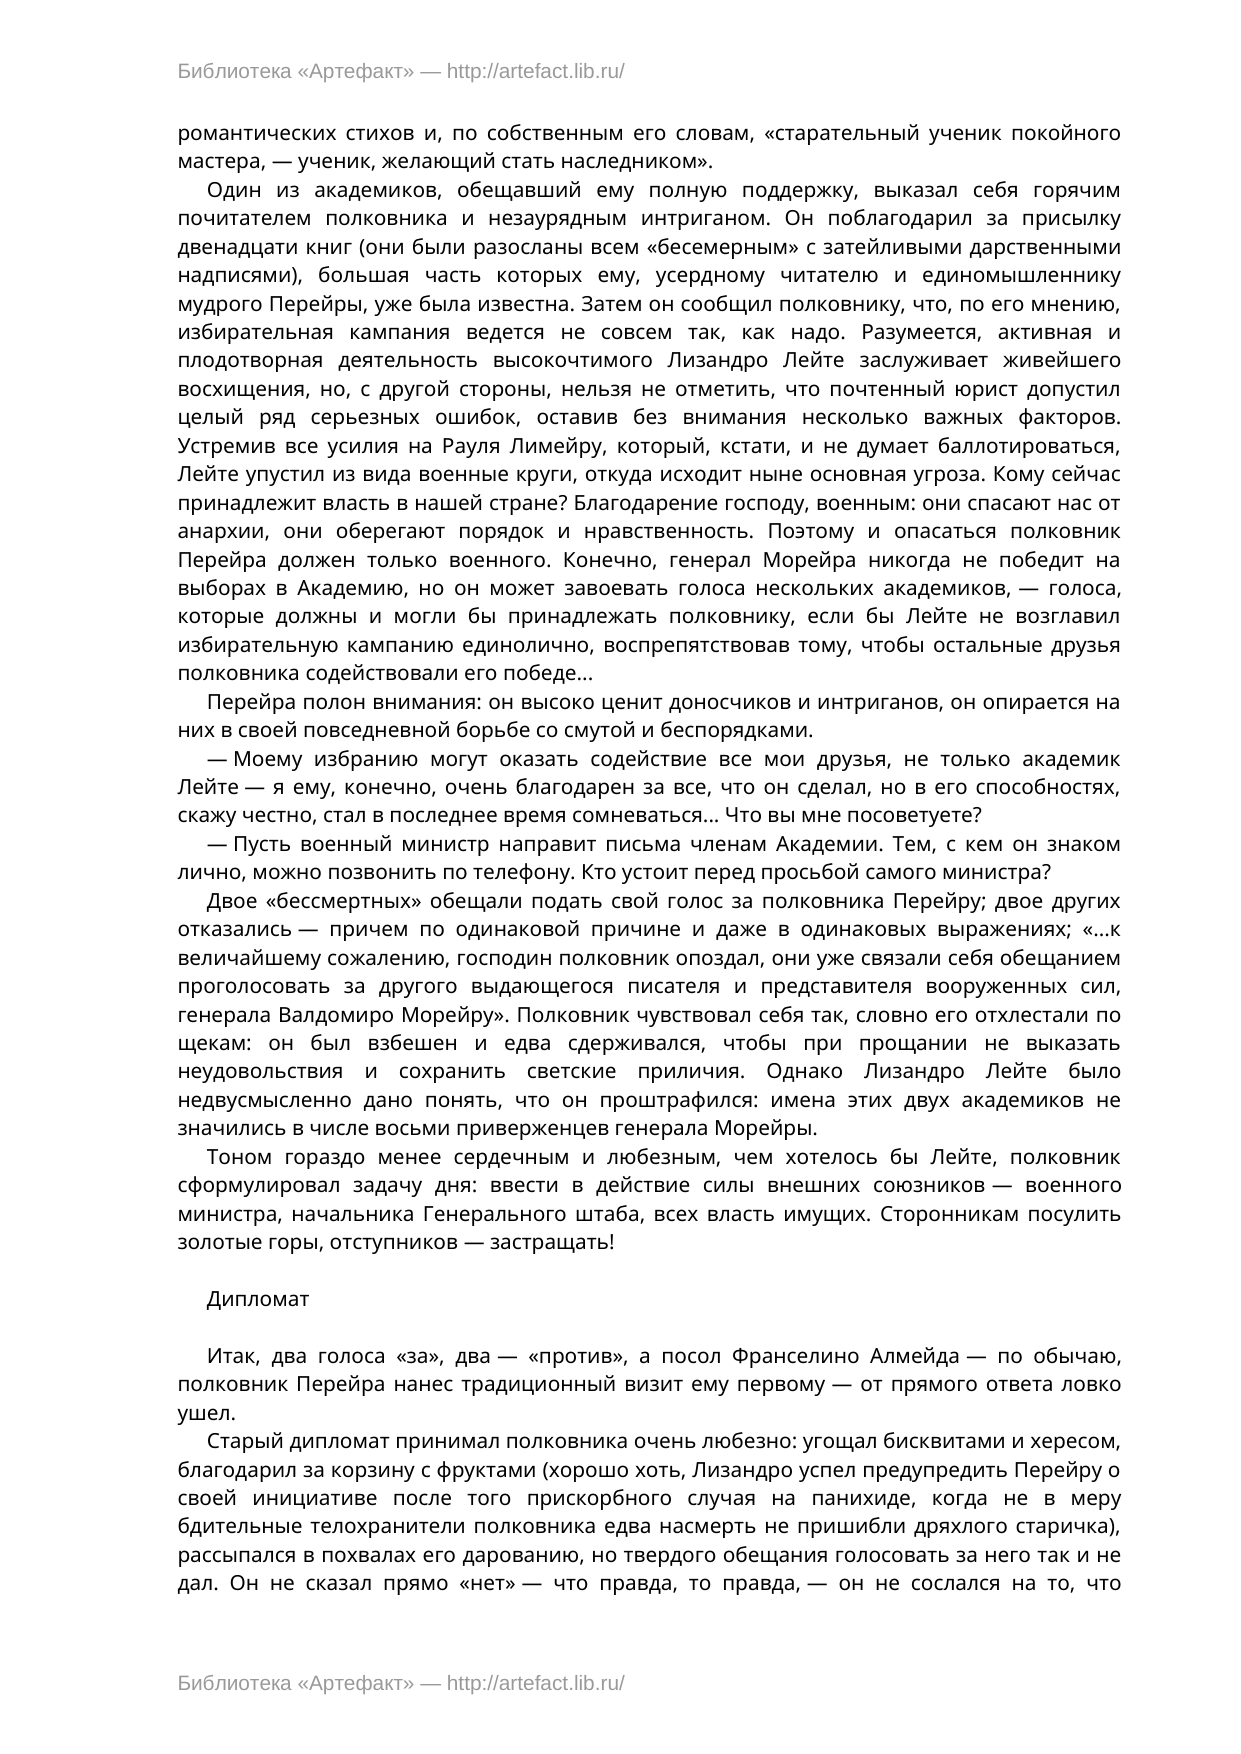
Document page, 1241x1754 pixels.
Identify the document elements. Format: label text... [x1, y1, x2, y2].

text Тоном гораздо менее сердечным и любезным, чем хотелось бы Лейте, полковник сформулировал задачу дня: ввести в действие силы внешних союзников — военного министра, начальника Генерального штаба, всех власть имущих. Сторонникам посулить золотые горы, отступников — застращать! [177, 1142, 1122, 1256]
text — Пусть военный министр направит письма членам Академии. Тем, с кем он знаком лично, можно позвонить по телефону. Кто устоит перед просьбой самого министра? [177, 829, 1122, 886]
text — Моему избранию могут оказать содействие все мои друзья, не только академик Лейте — я ему, конечно, очень благодарен за все, что он сделал, но в его способностях, скажу честно, стал в последнее время сомневаться... Что вы мне посоветуете? [177, 744, 1122, 829]
text Один из академиков, обещавший ему полную поддержку, выказал себя горячим почитателем полковника и незаурядным интриганом. Он поблагодарил за присылку двенадцати книг (они были разосланы всем «бесемерным» с затейливыми дарственными надписями), большая часть которых ему, усердному читателю и единомышленнику мудрого Перейры, уже была известна. Затем он сообщил полковнику, что, по его мнению, избирательная кампания ведется не совсем так, как надо. Разумеется, активная и плодотворная деятельность высокочтимого Лизандро Лейте заслуживает живейшего восхищения, но, с другой стороны, нельзя не отметить, что почтенный юрист допустил целый ряд серьезных ошибок, оставив без внимания несколько важных факторов. Устремив все усилия на Рауля Лимейру, который, кстати, и не думает баллотироваться, Лейте упустил из вида военные круги, откуда исходит ныне основная угроза. Кому сейчас принадлежит власть в нашей стране? Благодарение господу, военным: они спасают нас от анархии, они оберегают порядок и нравственность. Поэтому и опасаться полковник Перейра должен только военного. Конечно, генерал Морейра никогда не победит на выборах в Академию, но он может завоевать голоса нескольких академиков, — голоса, которые должны и могли бы принадлежать полковнику, если бы Лейте не возглавил избирательную кампанию единолично, воспрепятствовав тому, чтобы остальные друзья полковника содействовали его победе... [177, 175, 1122, 687]
text Итак, два голоса «за», два — «против», а посол Франселино Алмейда — по обычаю, полковник Перейра нанес традиционный визит ему первому — от прямого ответа ловко ушел. [177, 1341, 1122, 1426]
text Двое «бессмертных» обещали подать свой голос за полковника Перейру; двое других отказались — причем по одинаковой причине и даже в одинаковых выражениях; «...к величайшему сожалению, господин полковник опоздал, они уже связали себя обещанием проголосовать за другого выдающегося писателя и представителя вооруженных сил, генерала Валдомиро Морейру». Полковник чувствовал себя так, словно его отхлестали по щекам: он был взбешен и едва сдерживался, чтобы при прощании не выказать неудовольствия и сохранить светские приличия. Однако Лизандро Лейте было недвусмысленно дано понять, что он проштрафился: имена этих двух академиков не значились в числе восьми приверженцев генерала Морейры. [177, 886, 1122, 1142]
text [177, 118, 1122, 175]
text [177, 1426, 1122, 1597]
subtitle Дипломат [177, 1284, 1122, 1312]
text Перейра полон внимания: он высоко ценит доносчиков и интриганов, он опирается на них в своей повседневной борьбе со смутой и беспорядками. [177, 687, 1122, 744]
